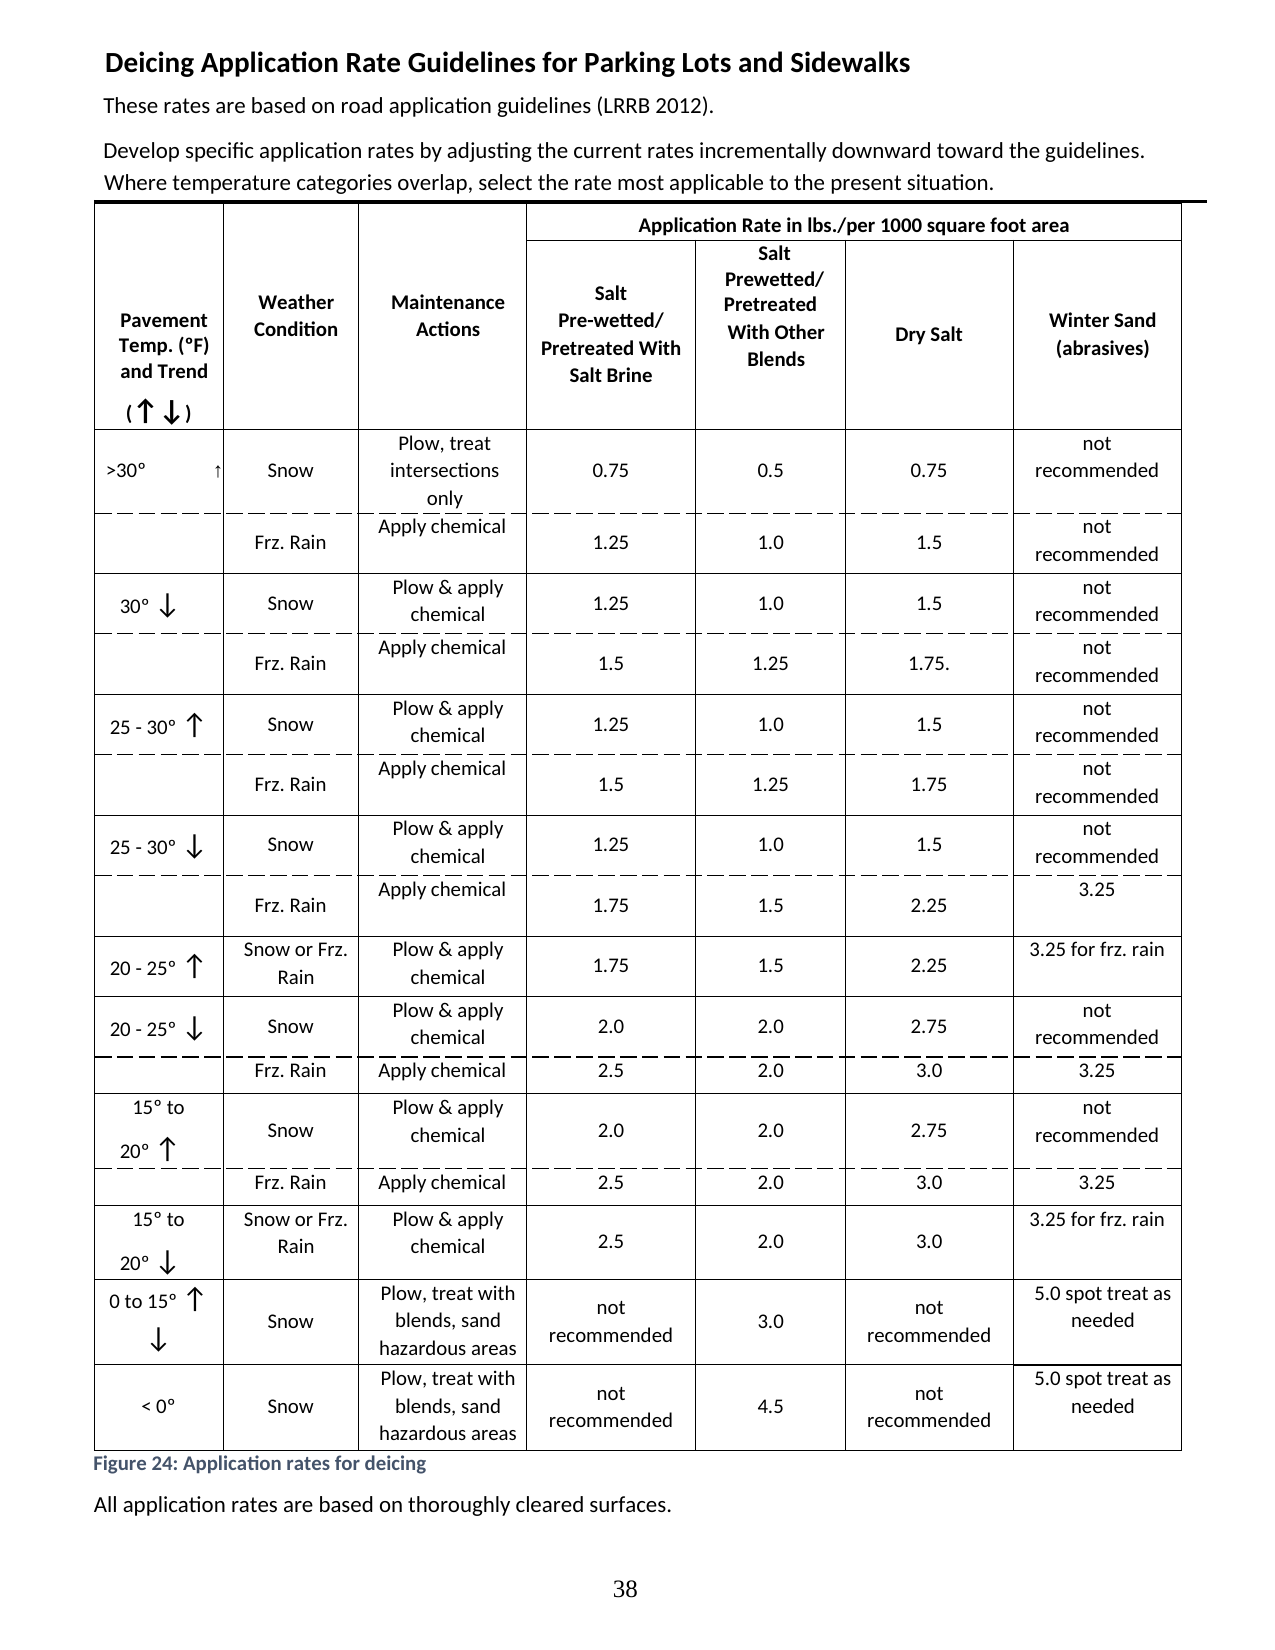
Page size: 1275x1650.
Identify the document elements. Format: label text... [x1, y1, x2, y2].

table_cell 2.0 [527, 997, 695, 1056]
table_cell [95, 875, 223, 936]
table_cell Frz. Rain [224, 754, 358, 814]
table_cell Salt Prewetted/ Pretreated With Other Blends [696, 241, 845, 429]
table_cell Winter Sand (abrasives) [1014, 241, 1181, 429]
table_cell Snow [224, 1094, 358, 1168]
table_cell 1.5 [846, 513, 1013, 573]
table_cell 1.5 [696, 875, 845, 936]
table_cell Snow [224, 816, 358, 875]
table_cell Dry Salt [846, 241, 1013, 429]
table_cell Plow & apply chemical [359, 816, 526, 875]
table_cell 1.5 [527, 754, 695, 814]
table_cell 15º to 20º ↓ [95, 1206, 223, 1279]
table_cell not recommended [846, 1280, 1013, 1363]
text These rates are based on road application guidelines (LRRB 2012). [103, 91, 1125, 119]
table_cell Snow or Frz. Rain [224, 937, 358, 996]
table_cell 20 - 25º ↑ [95, 937, 223, 996]
table_cell Snow [224, 997, 358, 1056]
table_cell 2.25 [846, 937, 1013, 996]
table_cell not recommended [527, 1280, 695, 1363]
table_cell 1.75 [527, 875, 695, 936]
table_cell 3.0 [696, 1280, 845, 1363]
text Deicing Application Rate Guidelines for Parking Lots and Sidewalks [105, 44, 1103, 80]
table_cell 1.25 [696, 754, 845, 814]
table_cell not recommended [1014, 1094, 1181, 1168]
table_cell 1.0 [696, 513, 845, 573]
table_cell 0.5 [696, 430, 845, 513]
table_cell not recommended [1014, 997, 1181, 1056]
table_cell 3.0 [846, 1056, 1013, 1093]
table_cell not recommended [1014, 513, 1181, 573]
table_cell 2.0 [696, 1168, 845, 1205]
table_cell [95, 633, 223, 694]
table_cell 5.0 spot treat as needed [1014, 1280, 1181, 1363]
table_cell 1.75. [846, 633, 1013, 694]
table_cell Snow [224, 695, 358, 754]
table_cell Frz. Rain [224, 1168, 358, 1205]
table_cell Apply chemical [359, 513, 526, 573]
table_cell 1.75 [527, 937, 695, 996]
table_cell 1.0 [696, 695, 845, 754]
table_cell 1.5 [846, 574, 1013, 633]
table_cell 1.0 [696, 816, 845, 875]
table_cell 5.0 spot treat as needed [1014, 1366, 1181, 1449]
table_cell < 0º [95, 1365, 223, 1449]
text Develop specific application rates by adjusting the current rates incrementally downward toward the guidelines. Where temperature categories overlap, select the rate most applicable to the present situation. [103, 136, 1169, 196]
table_cell [95, 1168, 223, 1205]
table_cell 1.75 [846, 754, 1013, 814]
table_cell Snow or Frz. Rain [224, 1206, 358, 1279]
table_cell Plow & apply chemical [359, 695, 526, 754]
table_cell 0.75 [527, 430, 695, 513]
table_cell not recommended [1014, 754, 1181, 814]
table_header Application Rate in lbs./per 1000 square foot area [527, 204, 1181, 239]
table_cell >30º ↑ [95, 430, 223, 513]
table_cell Frz. Rain [224, 875, 358, 936]
table_cell 0 to 15º ↑ ↓ [95, 1280, 223, 1363]
table_cell 1.5 [846, 816, 1013, 875]
table_cell Snow [224, 574, 358, 633]
table_cell 2.0 [527, 1094, 695, 1168]
table_cell 3.25 [1014, 875, 1181, 936]
table_cell not recommended [1014, 816, 1181, 875]
table_cell 1.5 [696, 937, 845, 996]
table_cell not recommended [1014, 633, 1181, 694]
table_cell 25 - 30º ↑ [95, 695, 223, 754]
table_cell 1.0 [696, 574, 845, 633]
table_cell 3.25 for frz. rain [1014, 1206, 1181, 1279]
table_cell 3.25 [1014, 1056, 1181, 1093]
table_cell 3.0 [846, 1206, 1013, 1279]
table_cell 2.0 [696, 1206, 845, 1279]
table_cell 1.25 [527, 574, 695, 633]
table_header Weather Condition [224, 204, 358, 429]
table_cell Plow, treat with blends, sand hazardous areas [359, 1365, 526, 1449]
table_cell 4.5 [696, 1365, 845, 1449]
table_cell 2.5 [527, 1168, 695, 1205]
table_cell 1.25 [696, 633, 845, 694]
table_cell 2.5 [527, 1056, 695, 1093]
table_cell Plow & apply chemical [359, 997, 526, 1056]
table_cell Plow & apply chemical [359, 574, 526, 633]
table_cell Frz. Rain [224, 1056, 358, 1093]
table_cell 20 - 25º ↓ [95, 997, 223, 1056]
table_cell 2.75 [846, 997, 1013, 1056]
table_cell not recommended [1014, 695, 1181, 754]
table_header Maintenance Actions [359, 204, 526, 429]
table_cell Salt Pre-wetted/ Pretreated With Salt Brine [527, 241, 695, 429]
table_cell Plow & apply chemical [359, 937, 526, 996]
table_header Pavement Temp. (ºF) and Trend (↑↓) [95, 204, 223, 429]
table_cell 3.25 for frz. rain [1014, 937, 1181, 996]
table_cell Snow [224, 1365, 358, 1449]
table_cell 30º ↓ [95, 574, 223, 633]
table_cell 1.25 [527, 513, 695, 573]
table_cell Apply chemical [359, 875, 526, 936]
table_cell [95, 1056, 223, 1093]
text Figure 24: Application rates for deicing [93, 1451, 1128, 1476]
table_cell 2.0 [696, 997, 845, 1056]
table_cell 3.0 [846, 1168, 1013, 1205]
table_cell Plow, treat with blends, sand hazardous areas [359, 1280, 526, 1363]
table_cell [95, 513, 223, 573]
table_cell 0.75 [846, 430, 1013, 513]
table_cell Apply chemical [359, 1056, 526, 1093]
table_cell Frz. Rain [224, 633, 358, 694]
table_cell Snow [224, 430, 358, 513]
table_cell 2.5 [527, 1206, 695, 1279]
table_cell 2.75 [846, 1094, 1013, 1168]
text All application rates are based on thoroughly cleared surfaces. [94, 1491, 1125, 1519]
table_cell 2.0 [696, 1094, 845, 1168]
table_cell [95, 754, 223, 814]
table_cell not recommended [1014, 574, 1181, 633]
table_cell not recommended [846, 1365, 1013, 1449]
table_cell 15º to 20º ↑ [95, 1094, 223, 1168]
table_cell 1.25 [527, 816, 695, 875]
table_cell Plow & apply chemical [359, 1094, 526, 1168]
table_cell Plow, treat intersections only [359, 430, 526, 513]
table_cell Frz. Rain [224, 513, 358, 573]
table_cell Apply chemical [359, 754, 526, 814]
table_cell 3.25 [1014, 1168, 1181, 1205]
table_cell Apply chemical [359, 633, 526, 694]
table_cell not recommended [1014, 430, 1181, 513]
table_cell 2.0 [696, 1056, 845, 1093]
table_cell not recommended [527, 1365, 695, 1449]
table_cell 25 - 30º ↓ [95, 816, 223, 875]
table_cell Plow & apply chemical [359, 1206, 526, 1279]
table_cell Snow [224, 1280, 358, 1363]
table_cell Apply chemical [359, 1168, 526, 1205]
table_cell 1.5 [527, 633, 695, 694]
table_cell 1.25 [527, 695, 695, 754]
table_cell 1.5 [846, 695, 1013, 754]
table_header [1182, 203, 1207, 1449]
table_cell 2.25 [846, 875, 1013, 936]
